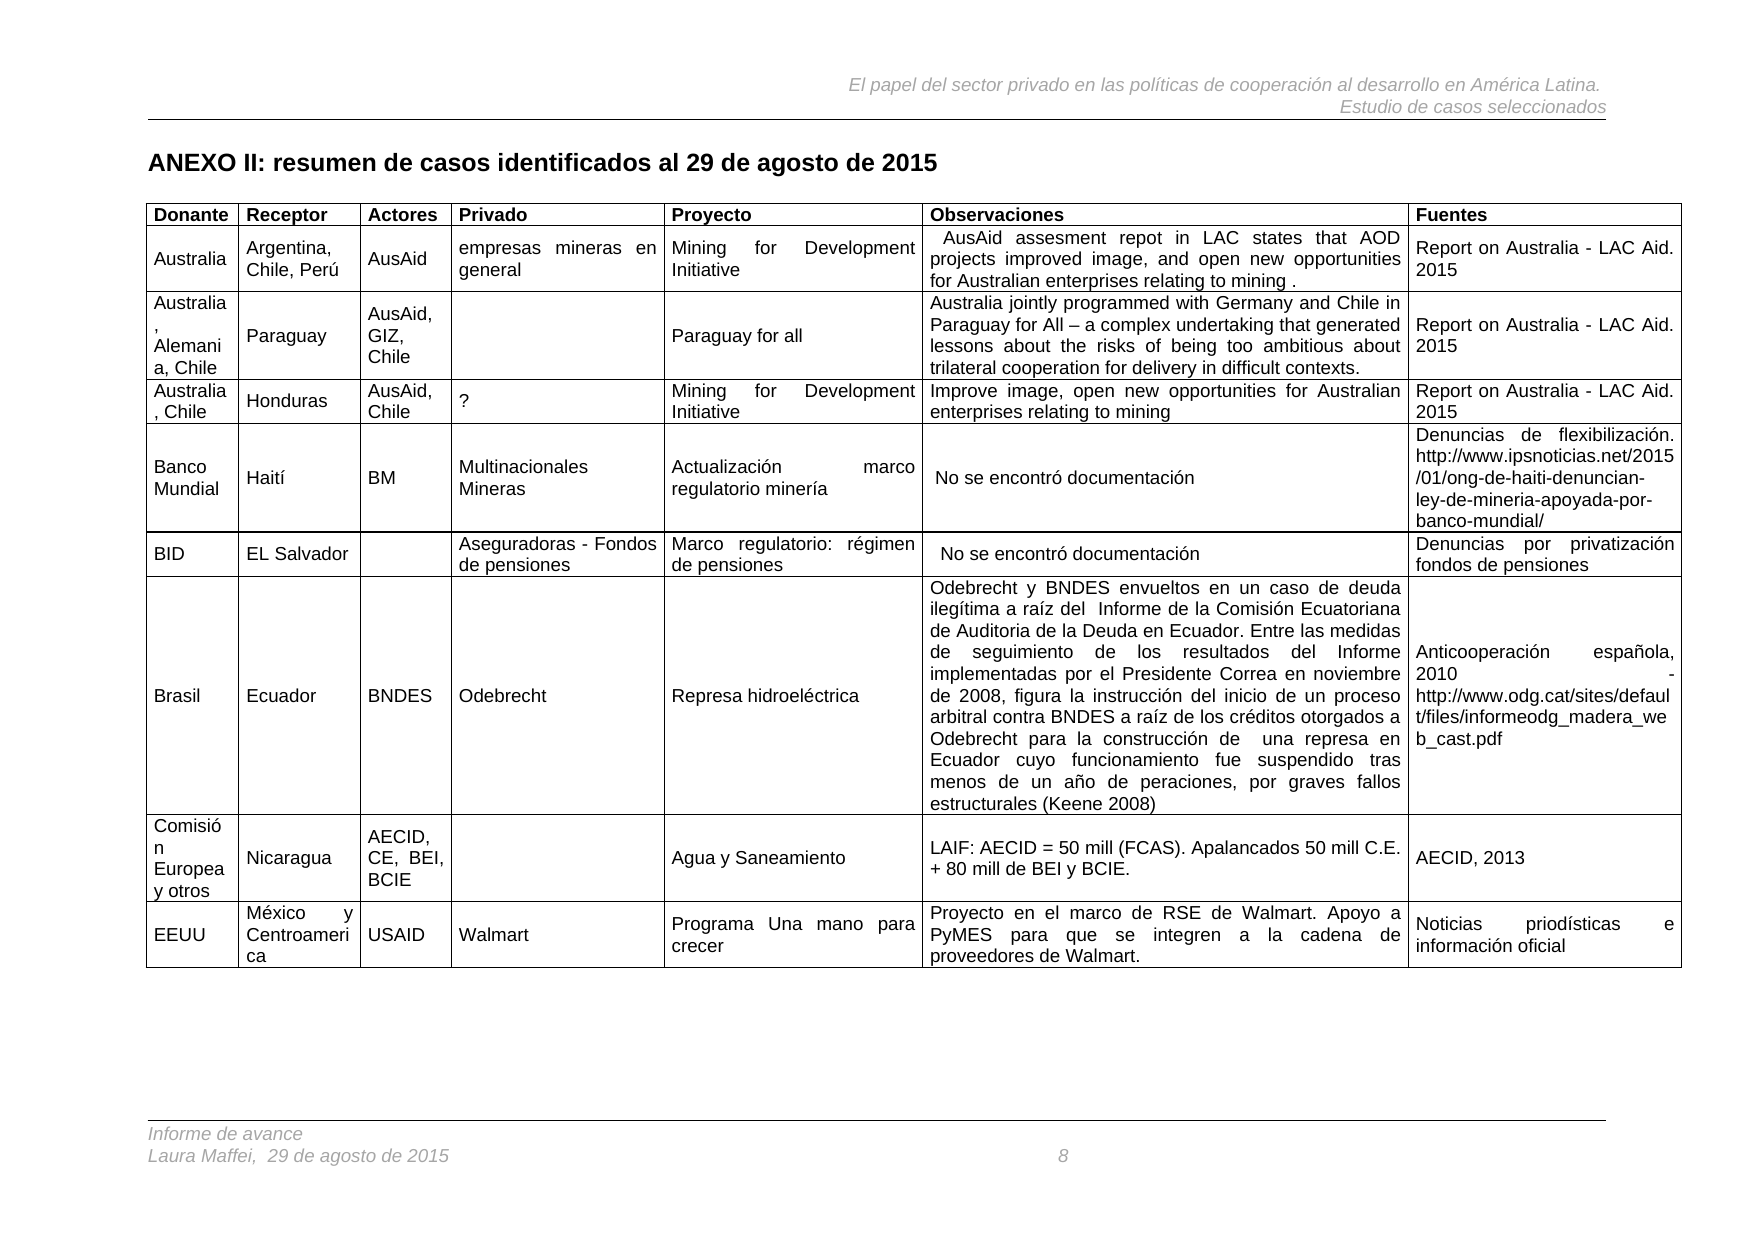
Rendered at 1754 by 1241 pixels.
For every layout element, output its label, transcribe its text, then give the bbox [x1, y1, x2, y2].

table_cell Paraguay for all [665, 292, 922, 378]
table_cell ? [452, 380, 664, 423]
table_cell Programa Una mano para crecer [665, 902, 922, 967]
text ANEXO II: resumen de casos identificados al 29 de agosto de 2015 [148, 148, 1606, 176]
table_cell BNDES [361, 577, 451, 814]
table_cell Nicaragua [239, 815, 360, 901]
table_cell Report on Australia - LAC Aid. 2015 [1409, 226, 1681, 291]
table_cell Banco Mundial [147, 424, 238, 531]
table_cell USAID [361, 902, 451, 967]
table_cell Australia jointly programmed with Germany and Chile in Paraguay for All – a complex undertaking that generated lessons about the risks of being too ambitious about trilateral cooperation for delivery in difficult contexts. [923, 292, 1408, 378]
table_cell Mining for Development Initiative [665, 380, 922, 423]
table_cell Improve image, open new opportunities for Australian enterprises relating to mining [923, 380, 1408, 423]
table_cell Marco regulatorio: régimen de pensiones [665, 533, 922, 576]
table_cell AusAid, Chile [361, 380, 451, 423]
table_cell AusAid [361, 226, 451, 291]
table_cell [452, 815, 664, 901]
table_header Fuentes [1409, 204, 1681, 225]
table_cell Agua y Saneamiento [665, 815, 922, 901]
table_cell Australia, Chile [147, 380, 238, 423]
table_cell Odebrecht [452, 577, 664, 814]
table_cell Report on Australia - LAC Aid. 2015 [1409, 380, 1681, 423]
table_cell AusAid assesment repot in LAC states that AOD projects improved image, and open new opportunities for Australian enterprises relating to mining . [923, 226, 1408, 291]
table_cell LAIF: AECID = 50 mill (FCAS). Apalancados 50 mill C.E. + 80 mill de BEI y BCIE. [923, 815, 1408, 901]
table_cell Anticooperación española, 2010 - http://www.odg.cat/sites/default/files/informeodg_madera_web_cast.pdf [1409, 577, 1681, 814]
table_cell Denuncias de flexibilización. http://www.ipsnoticias.net/2015/01/ong-de-haiti-denuncian-ley-de-mineria-apoyada-por-banco-mundial/ [1409, 424, 1681, 531]
table_cell Ecuador [239, 577, 360, 814]
table_cell BID [147, 533, 238, 576]
table_cell Report on Australia - LAC Aid. 2015 [1409, 292, 1681, 378]
table_header Actores [361, 204, 451, 225]
table_cell BM [361, 424, 451, 531]
table_cell Argentina, Chile, Perú [239, 226, 360, 291]
table_cell No se encontró documentación [923, 533, 1408, 576]
table_header Privado [452, 204, 664, 225]
table_cell empresas mineras en general [452, 226, 664, 291]
table_cell Multinacionales Mineras [452, 424, 664, 531]
table_cell Australia [147, 226, 238, 291]
table_cell [452, 292, 664, 378]
table_cell Walmart [452, 902, 664, 967]
table_cell Represa hidroeléctrica [665, 577, 922, 814]
table_cell Proyecto en el marco de RSE de Walmart. Apoyo a PyMES para que se integren a la cadena de proveedores de Walmart. [923, 902, 1408, 967]
table_cell Paraguay [239, 292, 360, 378]
table_cell Honduras [239, 380, 360, 423]
table_cell Aseguradoras - Fondos de pensiones [452, 533, 664, 576]
table_cell Haití [239, 424, 360, 531]
table_cell EL Salvador [239, 533, 360, 576]
table_cell Australia, Alemania, Chile [147, 292, 238, 378]
table_cell [361, 533, 451, 576]
table_cell Comisión Europea y otros [147, 815, 238, 901]
table_cell Actualización marco regulatorio minería [665, 424, 922, 531]
table_cell AusAid, GIZ, Chile [361, 292, 451, 378]
table_cell Odebrecht y BNDES envueltos en un caso de deuda ilegítima a raíz del Informe de la Comisión Ecuatoriana de Auditoria de la Deuda en Ecuador. Entre las medidas de seguimiento de los resultados del Informe implementadas por el Presidente Correa en noviembre de 2008, figura la instrucción del inicio de un proceso arbitral contra BNDES a raíz de los créditos otorgados a Odebrecht para la construcción de una represa en Ecuador cuyo funcionamiento fue suspendido tras menos de un año de peraciones, por graves fallos estructurales (Keene 2008) [923, 577, 1408, 814]
table_header Proyecto [665, 204, 922, 225]
table_header Receptor [239, 204, 360, 225]
table_header Observaciones [923, 204, 1408, 225]
table_cell Denuncias por privatización fondos de pensiones [1409, 533, 1681, 576]
table_header Donante [147, 204, 238, 225]
table_cell EEUU [147, 902, 238, 967]
table_cell AECID, 2013 [1409, 815, 1681, 901]
table_cell México y Centroamerica [239, 902, 360, 967]
table_cell Noticias priodísticas e información oficial [1409, 902, 1681, 967]
table_cell No se encontró documentación [923, 424, 1408, 531]
table_cell Mining for Development Initiative [665, 226, 922, 291]
table_cell AECID, CE, BEI, BCIE [361, 815, 451, 901]
table_cell Brasil [147, 577, 238, 814]
